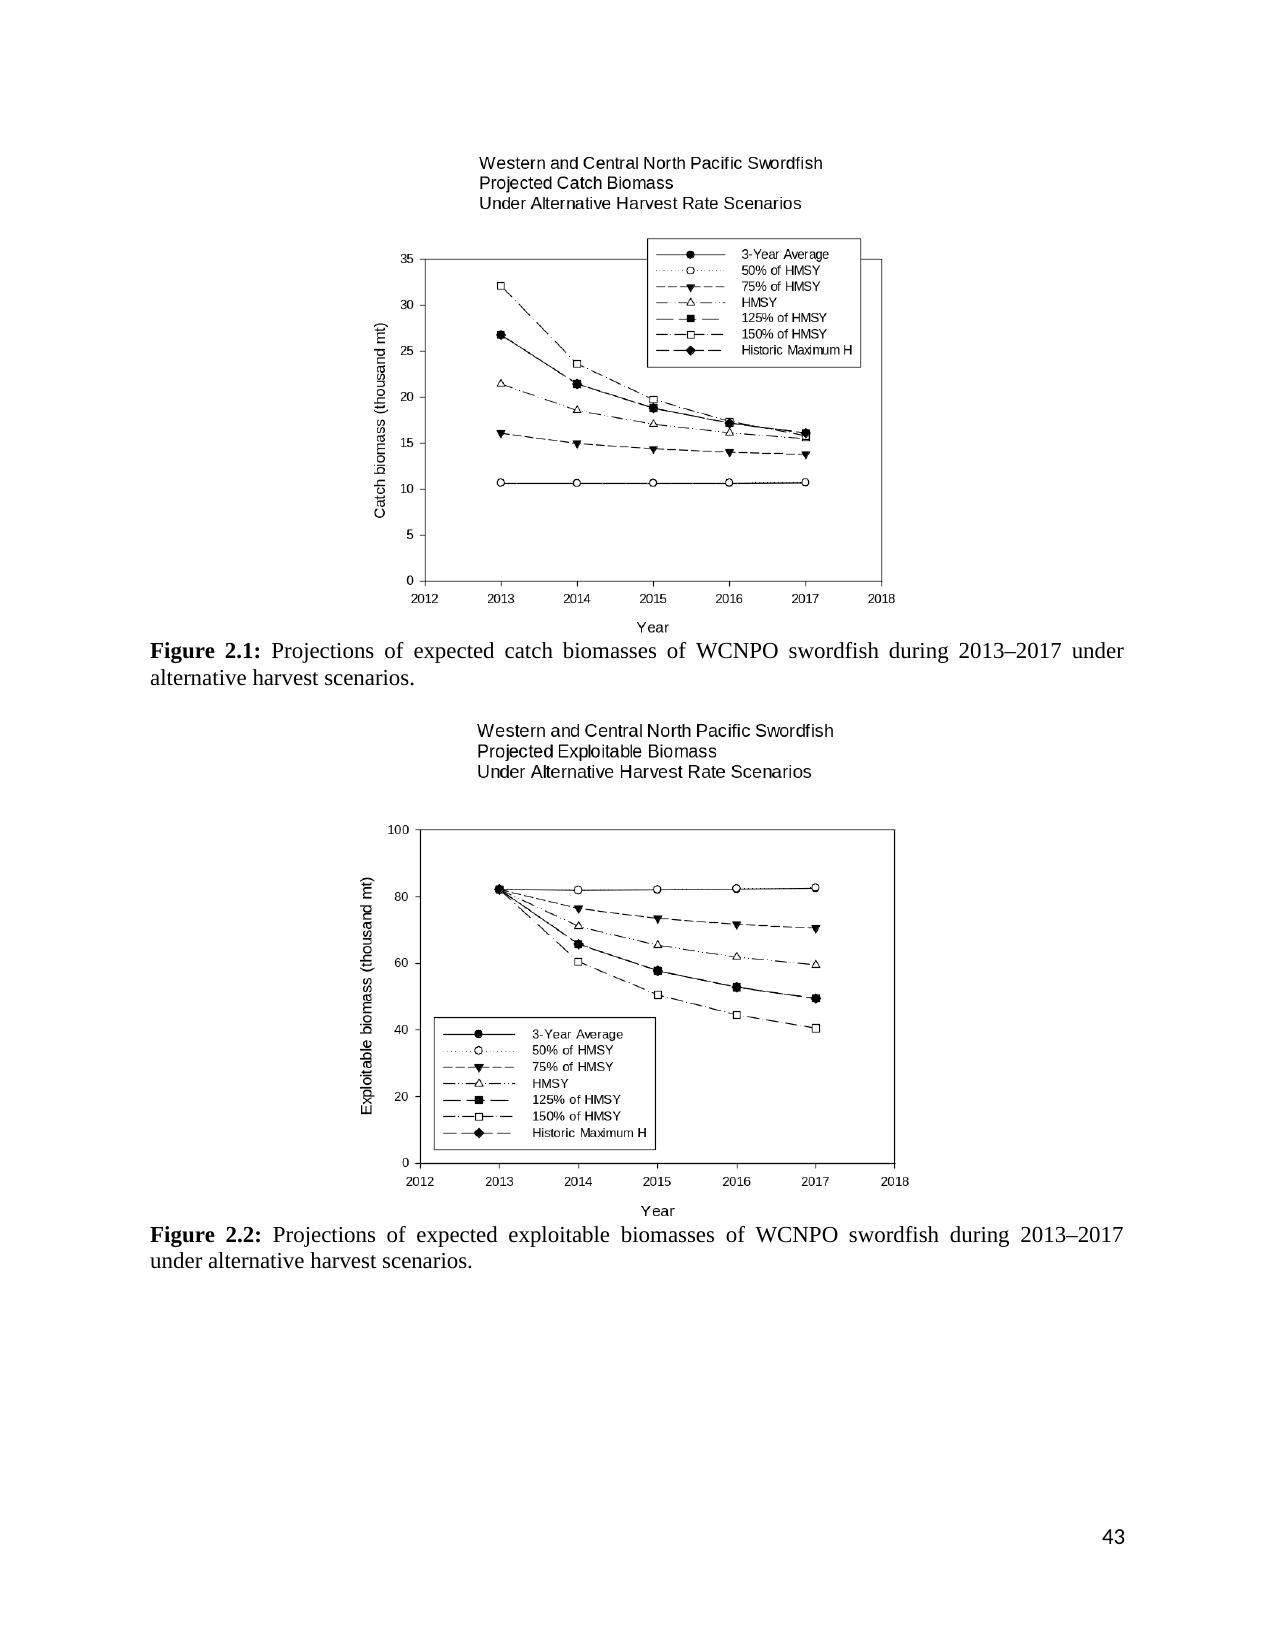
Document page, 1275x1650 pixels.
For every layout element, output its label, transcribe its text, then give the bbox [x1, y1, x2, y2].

text Figure 2.2: Projections of expected exploitable biomasses of WCNPO swordfish during 2013–2017 under alternative harvest scenarios. [150, 1221, 1125, 1274]
text Figure 2.1: Projections of expected catch biomasses of WCNPO swordfish during 2013–2017 under alternative harvest scenarios. [150, 637, 1125, 690]
